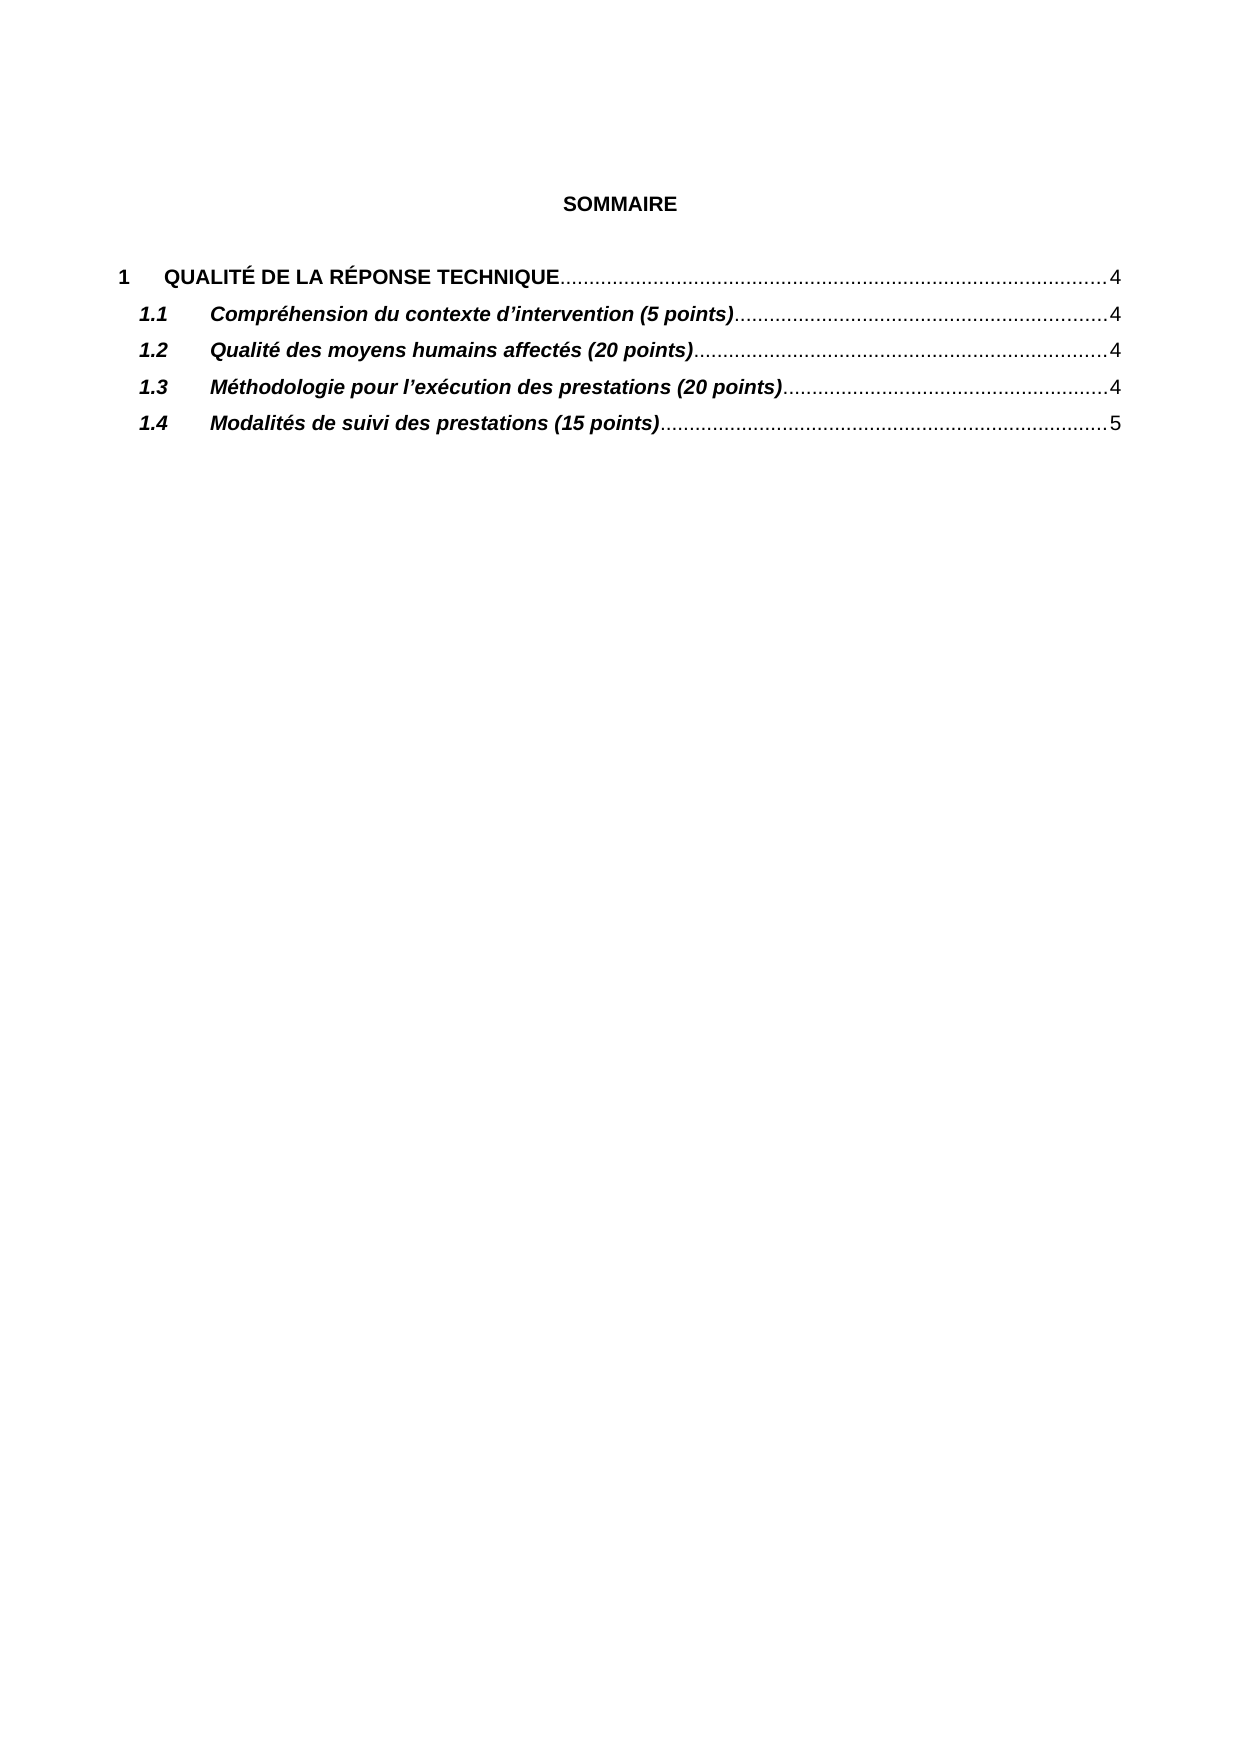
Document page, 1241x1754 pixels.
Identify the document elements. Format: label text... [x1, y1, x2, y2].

text SOMMAIRE [118, 192, 1122, 216]
text 1.1 Compréhension du contexte d’intervention (5 points) 4 [139, 301, 1122, 325]
text 1.2 Qualité des moyens humains affectés (20 points) 4 [139, 338, 1122, 362]
text 1 Qualité de la réponse technique 4 [118, 265, 1122, 289]
text 1.4 Modalités de suivi des prestations (15 points) 5 [139, 411, 1122, 435]
text 1.3 Méthodologie pour l’exécution des prestations (20 points) 4 [139, 374, 1122, 398]
